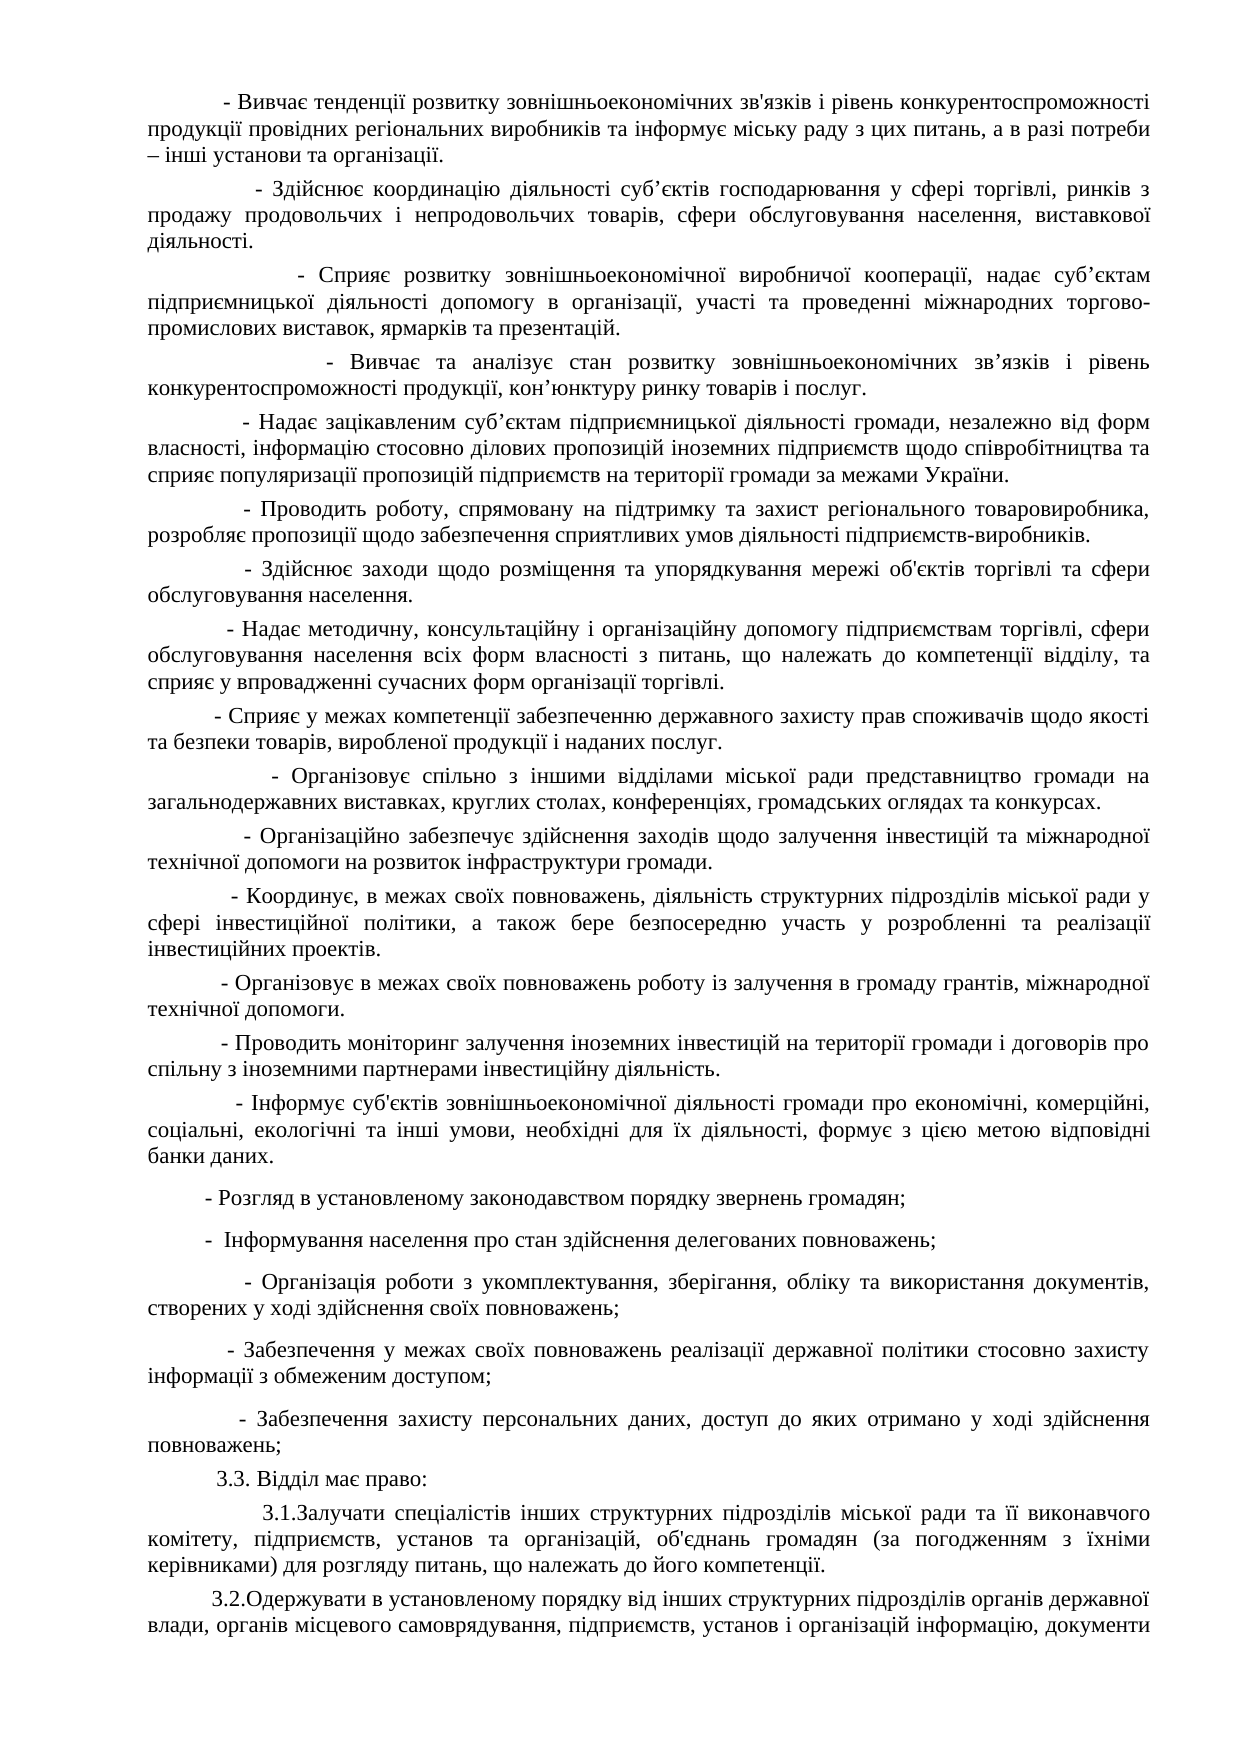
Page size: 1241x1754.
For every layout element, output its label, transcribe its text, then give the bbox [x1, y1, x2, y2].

text 3.3. Відділ має право: [147, 1465, 1152, 1491]
text - Організовує спільно з іншими відділами міської ради представництво громади на загальнодержавних виставках, круглих столах, конференціях, громадських оглядах та конкурсах. [147, 762, 1152, 814]
text - Організовує в межах своїх повноважень роботу із залучення в громаду грантів, міжнародної технічної допомоги. [147, 969, 1152, 1022]
text - Організаційно забезпечує здійснення заходів щодо залучення інвестицій та міжнародної технічної допомоги на розвиток інфраструктури громади. [147, 822, 1152, 875]
text - Вивчає тенденції розвитку зовнішньоекономічних зв'язків і рівень конкурентоспроможності продукції провідних регіональних виробників та інформує міську раду з цих питань, а в разі потреби – інші установи та організації. [147, 88, 1152, 167]
text - Надає зацікавленим суб’єктам підприємницької діяльності громади, незалежно від форм власності, інформацію стосовно ділових пропозицій іноземних підприємств щодо співробітництва та сприяє популяризації пропозицій підприємств на території громади за межами України. [147, 408, 1152, 487]
text - Забезпечення захисту персональних даних, доступ до яких отримано у ході здійснення повноважень; [147, 1404, 1152, 1457]
text - Проводить моніторинг залучення іноземних інвестицій на території громади і договорів про спільну з іноземними партнерами інвестиційну діяльність. [147, 1029, 1152, 1082]
text 3.1.Залучати спеціалістів інших структурних підрозділів міської ради та її виконавчого комітету, підприємств, установ та організацій, об'єднань громадян (за погодженням з їхніми керівниками) для розгляду питань, що належать до його компетенції. [147, 1499, 1152, 1578]
text - Координує, в межах своїх повноважень, діяльність структурних підрозділів міської ради у сфері інвестиційної політики, а також бере безпосередню участь у розробленні та реалізації інвестиційних проектів. [147, 882, 1152, 961]
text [147, 1585, 1152, 1638]
text - Сприяє розвитку зовнішньоекономічної виробничої кооперації, надає суб’єктам підприємницької діяльності допомогу в організації, участі та проведенні міжнародних торгово-промислових виставок, ярмарків та презентацій. [147, 261, 1152, 340]
text - Вивчає та аналізує стан розвитку зовнішньоекономічних зв’язків і рівень конкурентоспроможності продукції, кон’юнктуру ринку товарів і послуг. [147, 348, 1152, 401]
text - Надає методичну, консультаційну і організаційну допомогу підприємствам торгівлі, сфери обслуговування населення всіх форм власності з питань, що належать до компетенції відділу, та сприяє у впровадженні сучасних форм організації торгівлі. [147, 615, 1152, 694]
text - Організація роботи з укомплектування, зберігання, обліку та використання документів, створених у ході здійснення своїх повноважень; [147, 1268, 1152, 1321]
text - Здійснює координацію діяльності суб’єктів господарювання у сфері торгівлі, ринків з продажу продовольчих і непродовольчих товарів, сфери обслуговування населення, виставкової діяльності. [147, 175, 1152, 254]
text - Проводить роботу, спрямовану на підтримку та захист регіонального товаровиробника, розробляє пропозиції щодо забезпечення сприятливих умов діяльності підприємств-виробників. [147, 495, 1152, 547]
text - Забезпечення у межах своїх повноважень реалізації державної політики стосовно захисту інформації з обмеженим доступом; [147, 1336, 1152, 1389]
text - Інформування населення про стан здійснення делегованих повноважень; [147, 1226, 1152, 1252]
text - Здійснює заходи щодо розміщення та упорядкування мережі об'єктів торгівлі та сфери обслуговування населення. [147, 555, 1152, 608]
text - Сприяє у межах компетенції забезпеченню державного захисту прав споживачів щодо якості та безпеки товарів, виробленої продукції і наданих послуг. [147, 702, 1152, 754]
text - Інформує суб'єктів зовнішньоекономічної діяльності громади про економічні, комерційні, соціальні, екологічні та інші умови, необхідні для їх діяльності, формує з цією метою відповідні банки даних. [147, 1089, 1152, 1168]
text - Розгляд в установленому законодавством порядку звернень громадян; [147, 1184, 1152, 1210]
